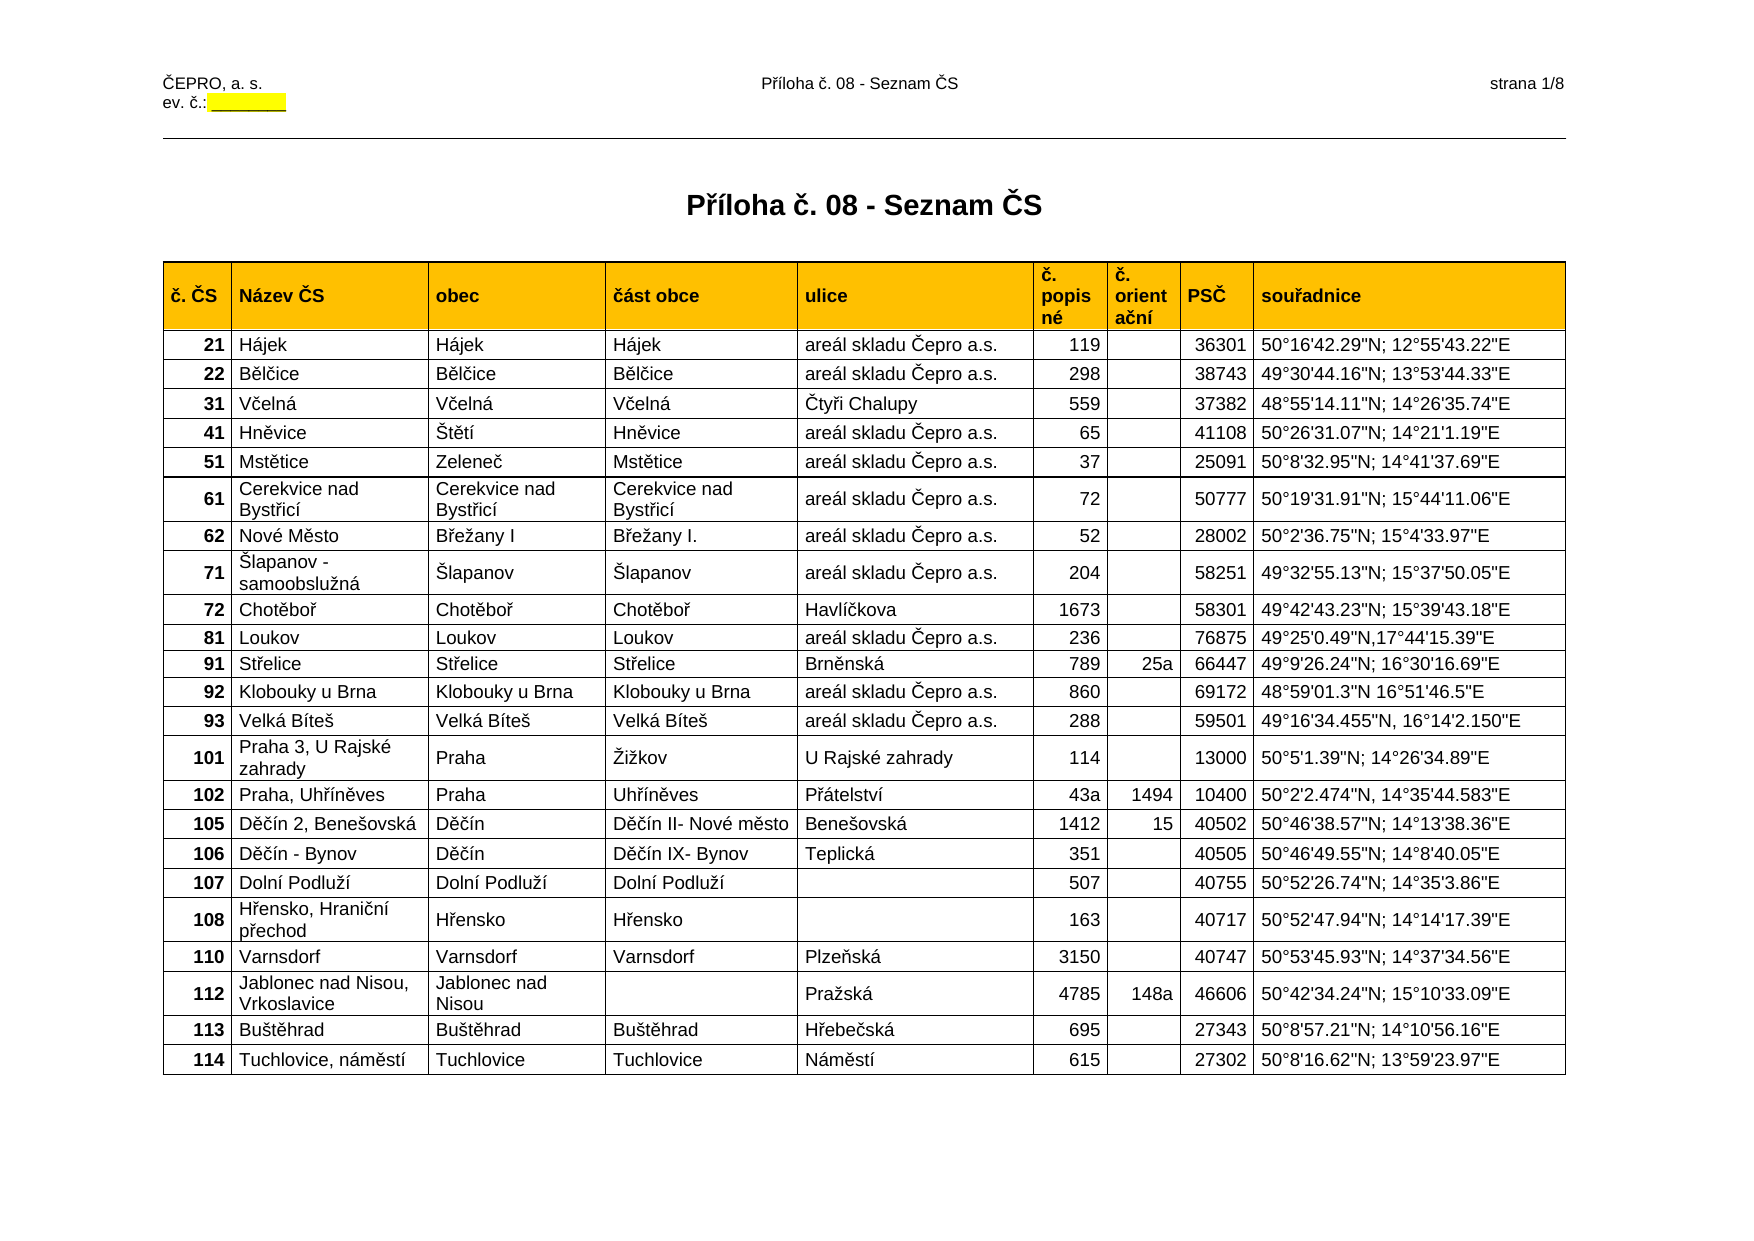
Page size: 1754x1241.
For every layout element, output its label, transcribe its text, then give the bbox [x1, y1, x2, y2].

table_cell Štětí [429, 419, 605, 447]
table_header č. ČS [164, 263, 231, 329]
table_cell Velká Bíteš [429, 707, 605, 735]
table_cell 62 [164, 522, 231, 550]
table_cell Šlapanov [606, 551, 797, 594]
table_cell Buštěhrad [606, 1016, 797, 1044]
table_cell 49°42'43.23"N; 15°39'43.18"E [1254, 595, 1565, 623]
table_cell 13000 [1181, 736, 1253, 779]
table_cell Loukov [232, 625, 428, 650]
table_cell 25a [1108, 651, 1180, 677]
table_cell [1108, 1045, 1180, 1073]
table_cell 51 [164, 448, 231, 476]
table_cell Chotěboř [429, 595, 605, 623]
table_cell Náměstí [798, 1045, 1033, 1073]
table_cell Plzeňská [798, 942, 1033, 971]
table_cell 69172 [1181, 678, 1253, 706]
table_cell 789 [1034, 651, 1107, 677]
table_cell 37382 [1181, 389, 1253, 418]
table_header Název ČS [232, 263, 428, 329]
table_cell [1108, 551, 1180, 594]
table_cell 49°32'55.13"N; 15°37'50.05"E [1254, 551, 1565, 594]
table_cell Buštěhrad [232, 1016, 428, 1044]
table_cell areál skladu Čepro a.s. [798, 522, 1033, 550]
table_cell Děčín 2, Benešovská [232, 810, 428, 838]
table_cell 106 [164, 839, 231, 868]
table_cell areál skladu Čepro a.s. [798, 360, 1033, 388]
table_cell 50°8'16.62"N; 13°59'23.97"E [1254, 1045, 1565, 1073]
table_cell Hřensko, Hraniční přechod [232, 898, 428, 941]
table_cell 351 [1034, 839, 1107, 868]
table_cell Tuchlovice [429, 1045, 605, 1073]
table_cell 860 [1034, 678, 1107, 706]
table_cell 48°59'01.3"N 16°51'46.5"E [1254, 678, 1565, 706]
table_cell 1673 [1034, 595, 1107, 623]
table_cell 66447 [1181, 651, 1253, 677]
table_cell 46606 [1181, 972, 1253, 1015]
table_cell 108 [164, 898, 231, 941]
table_cell areál skladu Čepro a.s. [798, 448, 1033, 476]
table_cell Zeleneč [429, 448, 605, 476]
table_cell 3150 [1034, 942, 1107, 971]
table_cell Hněvice [606, 419, 797, 447]
table_cell 92 [164, 678, 231, 706]
table_cell 27302 [1181, 1045, 1253, 1073]
table_cell Klobouky u Brna [429, 678, 605, 706]
table_cell Střelice [232, 651, 428, 677]
table_cell 28002 [1181, 522, 1253, 550]
table_cell [1108, 707, 1180, 735]
table_cell areál skladu Čepro a.s. [798, 419, 1033, 447]
table_cell 50°2'2.474"N, 14°35'44.583"E [1254, 781, 1565, 809]
table_cell 615 [1034, 1045, 1107, 1073]
table_cell 43a [1034, 781, 1107, 809]
table_cell 48°55'14.11"N; 14°26'35.74"E [1254, 389, 1565, 418]
table_cell 93 [164, 707, 231, 735]
table_cell [1108, 1016, 1180, 1044]
table_cell 107 [164, 869, 231, 897]
table_cell 50°2'36.75"N; 15°4'33.97"E [1254, 522, 1565, 550]
table_cell Hájek [232, 331, 428, 359]
table_cell Praha 3, U Rajské zahrady [232, 736, 428, 779]
table_cell 114 [1034, 736, 1107, 779]
table_cell 27343 [1181, 1016, 1253, 1044]
table_cell areál skladu Čepro a.s. [798, 551, 1033, 594]
table_cell 507 [1034, 869, 1107, 897]
table_cell [798, 898, 1033, 941]
table_cell Praha, Uhříněves [232, 781, 428, 809]
table_cell 65 [1034, 419, 1107, 447]
table_cell 58301 [1181, 595, 1253, 623]
table_cell [1108, 942, 1180, 971]
table_cell Havlíčkova [798, 595, 1033, 623]
table_cell Benešovská [798, 810, 1033, 838]
table_header PSČ [1181, 263, 1253, 329]
table_cell 25091 [1181, 448, 1253, 476]
table_cell 71 [164, 551, 231, 594]
table_cell [1108, 478, 1180, 521]
table_cell 40505 [1181, 839, 1253, 868]
table_cell [1108, 736, 1180, 779]
table_cell Čtyři Chalupy [798, 389, 1033, 418]
table_cell Velká Bíteš [232, 707, 428, 735]
table_cell 49°30'44.16"N; 13°53'44.33"E [1254, 360, 1565, 388]
table_cell 38743 [1181, 360, 1253, 388]
table_cell Klobouky u Brna [606, 678, 797, 706]
table_cell Včelná [606, 389, 797, 418]
table_cell 76875 [1181, 625, 1253, 650]
table_cell Hněvice [232, 419, 428, 447]
table_cell Střelice [429, 651, 605, 677]
table_cell 50°46'49.55"N; 14°8'40.05"E [1254, 839, 1565, 868]
table_cell Břežany I. [606, 522, 797, 550]
table_cell Hájek [429, 331, 605, 359]
table_cell 52 [1034, 522, 1107, 550]
table_cell areál skladu Čepro a.s. [798, 625, 1033, 650]
table_cell 1494 [1108, 781, 1180, 809]
table_cell [1108, 360, 1180, 388]
table_cell 58251 [1181, 551, 1253, 594]
table_cell 50°46'38.57"N; 14°13'38.36"E [1254, 810, 1565, 838]
table_cell Hřebečská [798, 1016, 1033, 1044]
table_cell 112 [164, 972, 231, 1015]
table_cell Přátelství [798, 781, 1033, 809]
table_header obec [429, 263, 605, 329]
table_cell Varnsdorf [606, 942, 797, 971]
table_cell Praha [429, 781, 605, 809]
table_cell Loukov [606, 625, 797, 650]
table_cell 50°26'31.07"N; 14°21'1.19"E [1254, 419, 1565, 447]
table_cell 4785 [1034, 972, 1107, 1015]
table_cell 50°8'57.21"N; 14°10'56.16"E [1254, 1016, 1565, 1044]
table_cell 50°16'42.29"N; 12°55'43.22"E [1254, 331, 1565, 359]
table_cell Děčín II- Nové město [606, 810, 797, 838]
table_cell 10400 [1181, 781, 1253, 809]
table_cell Uhříněves [606, 781, 797, 809]
table_header č. orientační [1108, 263, 1180, 329]
table_cell [798, 869, 1033, 897]
table_cell Bělčice [606, 360, 797, 388]
table_cell 110 [164, 942, 231, 971]
table_cell 81 [164, 625, 231, 650]
table_cell 105 [164, 810, 231, 838]
table_cell 50777 [1181, 478, 1253, 521]
table_cell 163 [1034, 898, 1107, 941]
table_cell Mstětice [606, 448, 797, 476]
table_cell 31 [164, 389, 231, 418]
table_cell [1108, 419, 1180, 447]
table_cell U Rajské zahrady [798, 736, 1033, 779]
table_cell 15 [1108, 810, 1180, 838]
table_cell 22 [164, 360, 231, 388]
table_header č. popisné [1034, 263, 1107, 329]
table_cell [1108, 678, 1180, 706]
table_cell 37 [1034, 448, 1107, 476]
table_cell 91 [164, 651, 231, 677]
table_cell 50°19'31.91"N; 15°44'11.06"E [1254, 478, 1565, 521]
table_cell 148a [1108, 972, 1180, 1015]
table_cell 49°9'26.24"N; 16°30'16.69"E [1254, 651, 1565, 677]
table_cell 59501 [1181, 707, 1253, 735]
table_cell Jablonec nad Nisou, Vrkoslavice [232, 972, 428, 1015]
table_cell Brněnská [798, 651, 1033, 677]
table_cell Velká Bíteš [606, 707, 797, 735]
table_cell 119 [1034, 331, 1107, 359]
table_cell 695 [1034, 1016, 1107, 1044]
table_cell 49°16'34.455"N, 16°14'2.150"E [1254, 707, 1565, 735]
table_cell Hřensko [429, 898, 605, 941]
table_cell 113 [164, 1016, 231, 1044]
table_cell Bělčice [429, 360, 605, 388]
table_cell Břežany I [429, 522, 605, 550]
table_cell 36301 [1181, 331, 1253, 359]
table_cell 40747 [1181, 942, 1253, 971]
table_cell [1108, 839, 1180, 868]
table_cell 40502 [1181, 810, 1253, 838]
table_cell Chotěboř [606, 595, 797, 623]
table_header ulice [798, 263, 1033, 329]
table_cell 49°25'0.49"N,17°44'15.39"E [1254, 625, 1565, 650]
table_cell 61 [164, 478, 231, 521]
table_cell 114 [164, 1045, 231, 1073]
table_header část obce [606, 263, 797, 329]
table_cell [606, 972, 797, 1015]
subtitle Příloha č. 08 - Seznam ČS [162, 188, 1566, 255]
table_cell Cerekvice nad Bystřicí [232, 478, 428, 521]
table_cell areál skladu Čepro a.s. [798, 478, 1033, 521]
table_cell Hájek [606, 331, 797, 359]
table_cell Dolní Podluží [429, 869, 605, 897]
table_cell [1108, 869, 1180, 897]
table_cell Tuchlovice [606, 1045, 797, 1073]
table_cell Dolní Podluží [232, 869, 428, 897]
table_cell Cerekvice nad Bystřicí [606, 478, 797, 521]
table_cell 21 [164, 331, 231, 359]
table_cell Děčín [429, 810, 605, 838]
table_cell 40717 [1181, 898, 1253, 941]
table_cell 101 [164, 736, 231, 779]
table_cell Chotěboř [232, 595, 428, 623]
table_cell [1108, 625, 1180, 650]
table_cell 102 [164, 781, 231, 809]
table_cell 40755 [1181, 869, 1253, 897]
table_cell Dolní Podluží [606, 869, 797, 897]
table_cell Cerekvice nad Bystřicí [429, 478, 605, 521]
table_cell 559 [1034, 389, 1107, 418]
table_cell [1108, 522, 1180, 550]
table_cell [1108, 331, 1180, 359]
table_cell [1108, 898, 1180, 941]
table_cell Varnsdorf [232, 942, 428, 971]
table_cell 288 [1034, 707, 1107, 735]
table_cell 50°5'1.39"N; 14°26'34.89"E [1254, 736, 1565, 779]
table_cell areál skladu Čepro a.s. [798, 331, 1033, 359]
table_cell Praha [429, 736, 605, 779]
table_cell 50°8'32.95"N; 14°41'37.69"E [1254, 448, 1565, 476]
table_cell Včelná [429, 389, 605, 418]
table_cell Jablonec nad Nisou [429, 972, 605, 1015]
table_cell 204 [1034, 551, 1107, 594]
table_cell Šlapanov [429, 551, 605, 594]
table_cell [1108, 448, 1180, 476]
table_cell Děčín - Bynov [232, 839, 428, 868]
table_cell Děčín IX- Bynov [606, 839, 797, 868]
table_cell areál skladu Čepro a.s. [798, 678, 1033, 706]
table_cell Klobouky u Brna [232, 678, 428, 706]
table_cell Nové Město [232, 522, 428, 550]
table_cell 50°53'45.93"N; 14°37'34.56"E [1254, 942, 1565, 971]
table_cell Mstětice [232, 448, 428, 476]
table_cell Šlapanov - samoobslužná [232, 551, 428, 594]
table_cell Střelice [606, 651, 797, 677]
table_cell Tuchlovice, náměstí [232, 1045, 428, 1073]
table_cell 1412 [1034, 810, 1107, 838]
table_cell Děčín [429, 839, 605, 868]
table_cell Žižkov [606, 736, 797, 779]
table_cell Včelná [232, 389, 428, 418]
table_cell Teplická [798, 839, 1033, 868]
table_cell 41108 [1181, 419, 1253, 447]
table_cell areál skladu Čepro a.s. [798, 707, 1033, 735]
table_cell 50°52'26.74"N; 14°35'3.86"E [1254, 869, 1565, 897]
table_cell 41 [164, 419, 231, 447]
table_cell Pražská [798, 972, 1033, 1015]
table_cell Hřensko [606, 898, 797, 941]
table_cell 298 [1034, 360, 1107, 388]
table_cell Bělčice [232, 360, 428, 388]
table_cell [1108, 595, 1180, 623]
table_cell Loukov [429, 625, 605, 650]
table_cell 50°42'34.24"N; 15°10'33.09"E [1254, 972, 1565, 1015]
table_cell [1108, 389, 1180, 418]
table_header souřadnice [1254, 263, 1565, 329]
table_cell 72 [164, 595, 231, 623]
table_cell Buštěhrad [429, 1016, 605, 1044]
table_cell 72 [1034, 478, 1107, 521]
table_cell Varnsdorf [429, 942, 605, 971]
table_cell 236 [1034, 625, 1107, 650]
table_cell 50°52'47.94"N; 14°14'17.39"E [1254, 898, 1565, 941]
